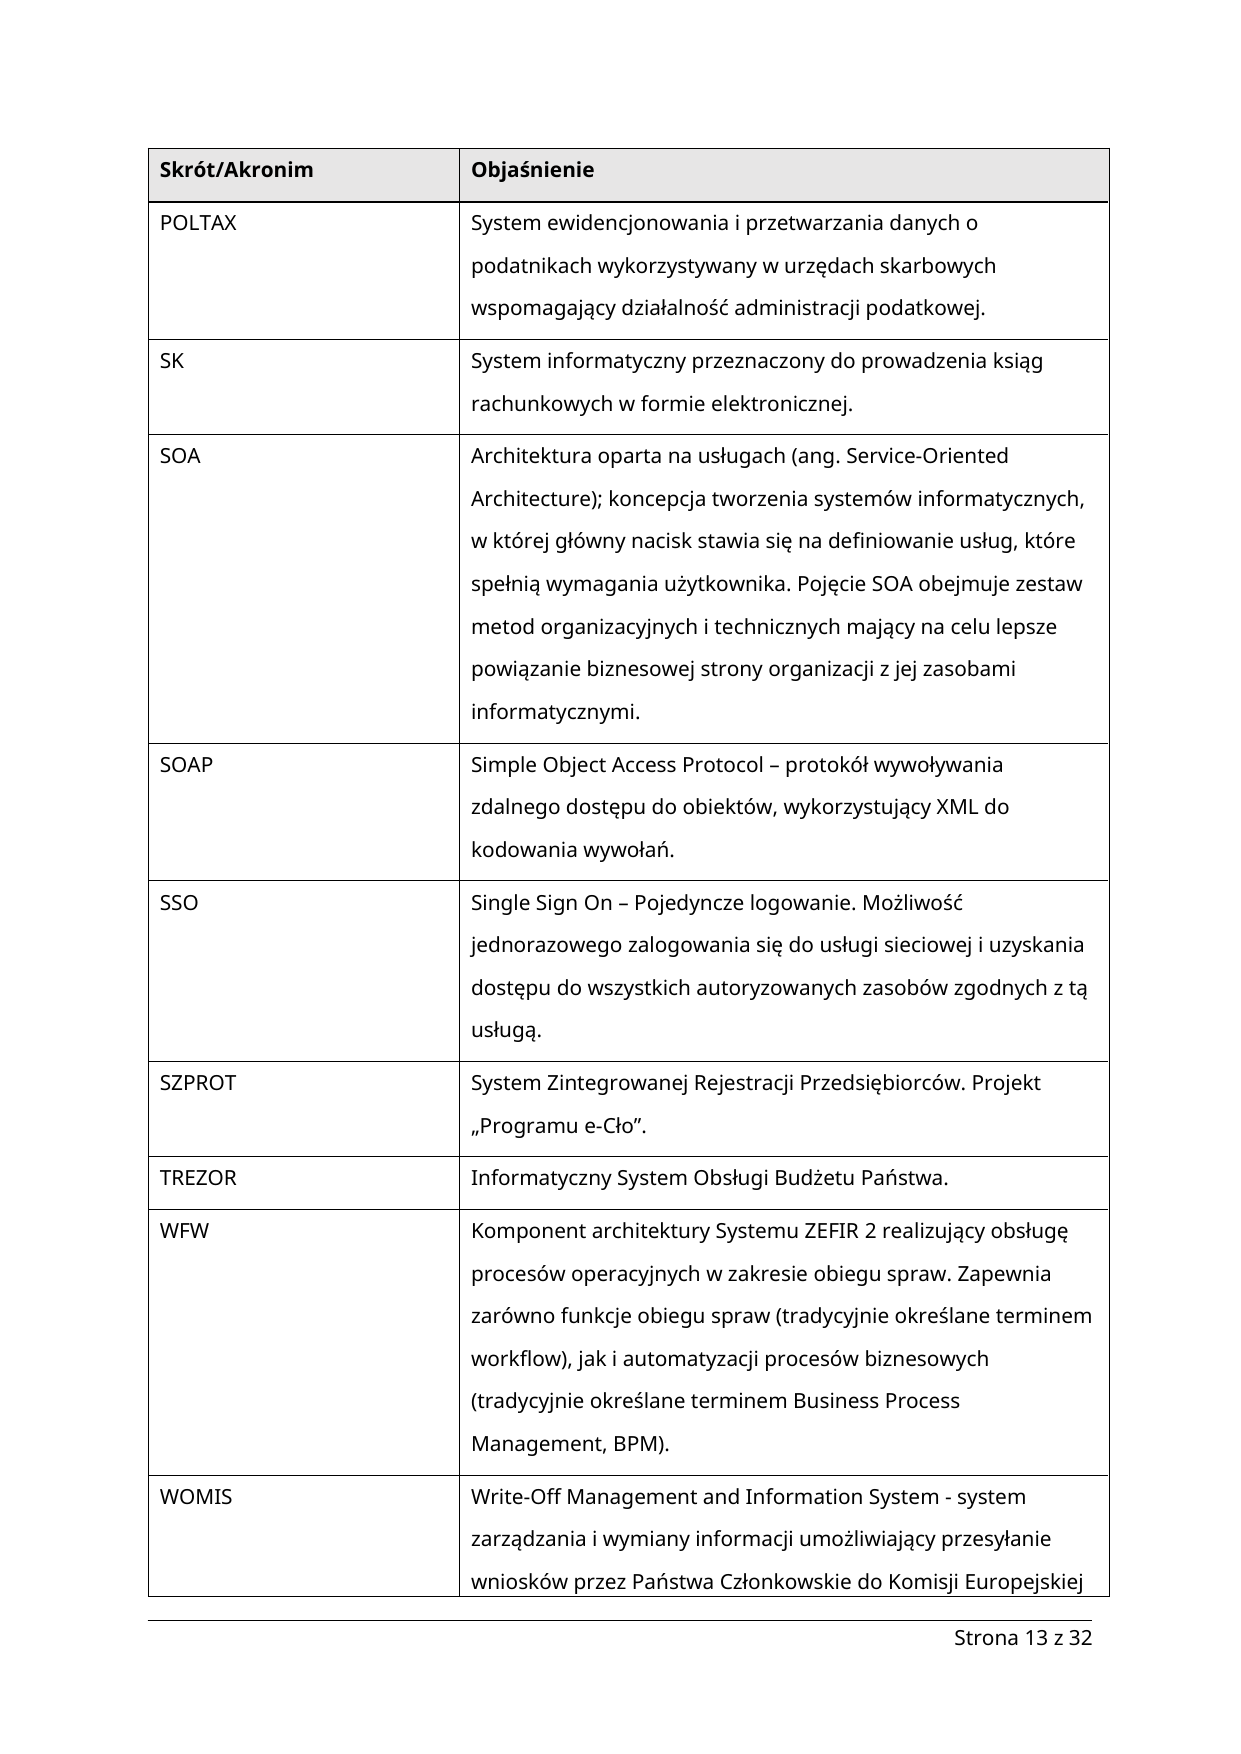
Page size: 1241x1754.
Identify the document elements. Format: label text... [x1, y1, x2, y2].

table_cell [460, 1475, 1109, 1596]
table_cell TREZOR [149, 1157, 459, 1209]
table_cell Informatyczny System Obsługi Budżetu Państwa. [460, 1156, 1109, 1209]
table_cell SZPROT [149, 1062, 459, 1156]
table_header Objaśnienie [460, 149, 1109, 201]
table_cell POLTAX [149, 203, 459, 339]
table_cell SK [149, 340, 459, 434]
table_cell SOA [149, 435, 459, 742]
table_cell SSO [149, 881, 459, 1061]
table_cell System Zintegrowanej Rejestracji Przedsiębiorców. Projekt „Programu e-Cło”. [460, 1061, 1109, 1156]
table_cell Single Sign On – Pojedyncze logowanie. Możliwość jednorazowego zalogowania się do usługi sieciowej i uzyskania dostępu do wszystkich autoryzowanych zasobów zgodnych z tą usługą. [460, 880, 1109, 1061]
table_cell Simple Object Access Protocol – protokół wywoływania zdalnego dostępu do obiektów, wykorzystujący XML do kodowania wywołań. [460, 743, 1109, 880]
table_header Skrót/Akronim [149, 149, 459, 201]
table_cell SOAP [149, 744, 459, 880]
table_cell Komponent architektury Systemu ZEFIR 2 realizujący obsługę procesów operacyjnych w zakresie obiegu spraw. Zapewnia zarówno funkcje obiegu spraw (tradycyjnie określane terminem workflow), jak i automatyzacji procesów biznesowych (tradycyjnie określane terminem Business Process Management, BPM). [460, 1209, 1109, 1475]
table_cell WOMIS [149, 1476, 459, 1596]
table_cell System informatyczny przeznaczony do prowadzenia ksiąg rachunkowych w formie elektronicznej. [460, 339, 1109, 434]
table_cell Architektura oparta na usługach (ang. Service-Oriented Architecture); koncepcja tworzenia systemów informatycznych, w której główny nacisk stawia się na definiowanie usług, które spełnią wymagania użytkownika. Pojęcie SOA obejmuje zestaw metod organizacyjnych i technicznych mający na celu lepsze powiązanie biznesowej strony organizacji z jej zasobami informatycznymi. [460, 434, 1109, 742]
table_cell WFW [149, 1210, 459, 1475]
table_cell System ewidencjonowania i przetwarzania danych o podatnikach wykorzystywany w urzędach skarbowych wspomagający działalność administracji podatkowej. [460, 201, 1109, 339]
